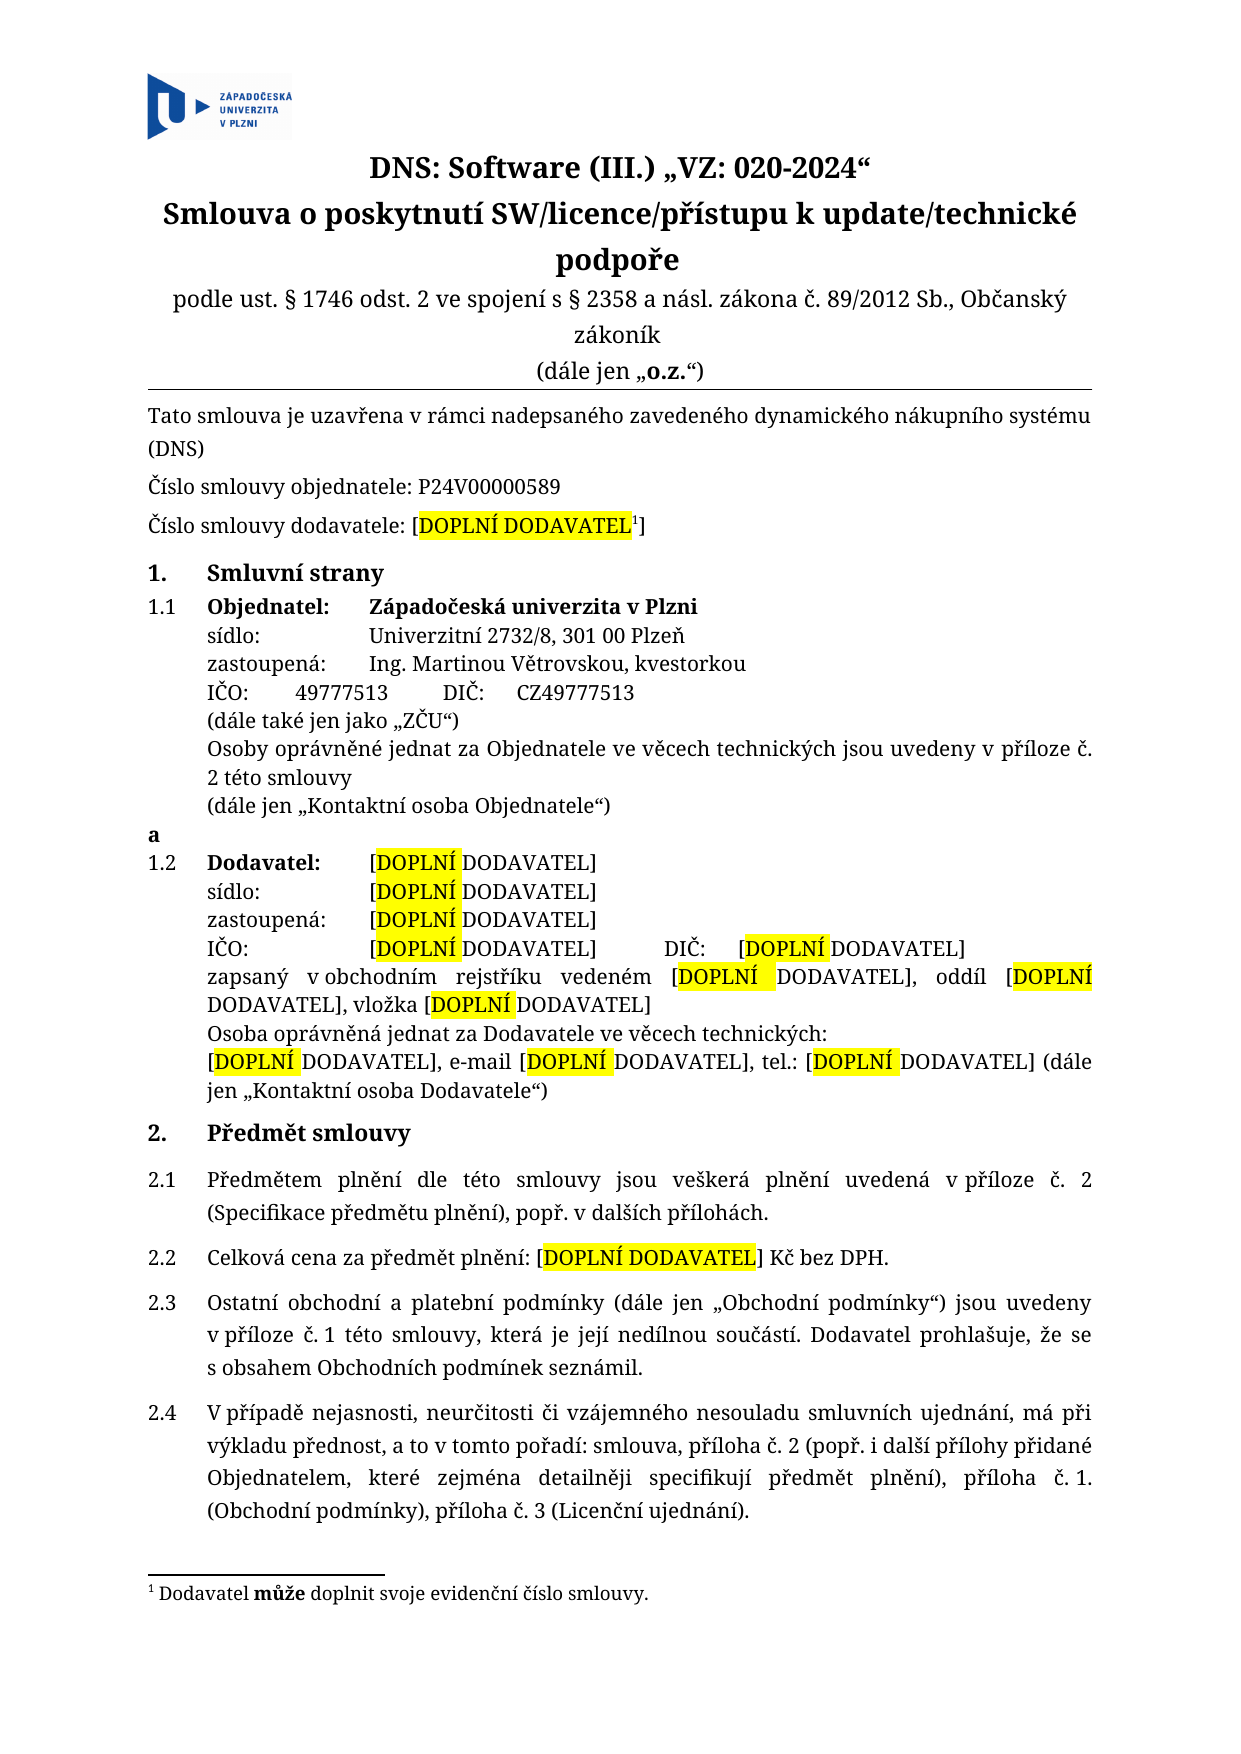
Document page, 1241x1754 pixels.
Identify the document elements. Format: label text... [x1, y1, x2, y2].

list Celková cena za předmět plnění: [DOPLNÍ DODAVATEL] Kč bez DPH. [148, 1243, 543, 1271]
text Osoba oprávněná jednat za Dodavatele ve věcech technických: [207, 1019, 1092, 1047]
text sídlo: Univerzitní 2732/8, 301 00 Plzeň [207, 621, 1092, 649]
list Ostatní obchodní a platební podmínky (dále jen „Obchodní podmínky“) jsou uvedeny v příloze č. 1 této smlouvy, která je její nedílnou součástí. Dodavatel prohlašuje, že se s obsahem Obchodních podmínek seznámil. [148, 1288, 1092, 1382]
list Předmětem plnění dle této smlouvy jsou veškerá plnění uvedená v příloze č. 2 (Specifikace předmětu plnění), popř. v dalších přílohách. [148, 1165, 1092, 1226]
list Objednatel: Západočeská univerzita v Plzni [148, 592, 1092, 621]
text zastoupená: [DOPLNÍ DODAVATEL] [207, 905, 376, 934]
text IČO: [DOPLNÍ DODAVATEL] DIČ: [DOPLNÍ DODAVATEL] [207, 934, 376, 962]
text [DOPLNÍ DODAVATEL], e-mail [DOPLNÍ DODAVATEL], tel.: [DOPLNÍ DODAVATEL] (dále jen „Kontaktní osoba Dodavatele“) [207, 1047, 1092, 1104]
text Smlouva o poskytnutí SW/licence/přístupu k update/technické podpoře podle ust. § 1746 odst. 2 ve spojení s § 2358 a násl. zákona č. 89/2012 Sb., Občanský zákoník (dále jen „o.z.“) [148, 193, 1092, 389]
list Smluvní strany [148, 556, 1092, 588]
text Číslo smlouvy dodavatele: [DOPLNÍ DODAVATEL] [148, 511, 419, 540]
list Dodavatel: [DOPLNÍ DODAVATEL] [462, 848, 1092, 877]
list Předmět smlouvy [148, 1117, 1092, 1148]
text a [148, 820, 1092, 848]
list V případě nejasnosti, neurčitosti či vzájemného nesouladu smluvních ujednání, má při výkladu přednost, a to v tomto pořadí: smlouva, příloha č. 2 (popř. i další přílohy přidané Objednatelem, které zejména detailněji specifikují předmět plnění), příloha č. 1. (Obchodní podmínky), příloha č. 3 (Licenční ujednání). [148, 1398, 1092, 1524]
text zastoupená: [DOPLNÍ DODAVATEL] [462, 905, 1092, 934]
text zastoupená: Ing. Martinou Větrovskou, kvestorkou [207, 649, 1092, 678]
text Číslo smlouvy dodavatele: [DOPLNÍ DODAVATEL] [632, 511, 1092, 540]
text IČO: [DOPLNÍ DODAVATEL] DIČ: [DOPLNÍ DODAVATEL] [462, 934, 745, 962]
text sídlo: [DOPLNÍ DODAVATEL] [462, 877, 1092, 905]
text Číslo smlouvy objednatele: P24V00000589 [148, 472, 1092, 501]
text Tato smlouva je uzavřena v rámci nadepsaného zavedeného dynamického nákupního systému (DNS) [148, 401, 1092, 462]
list Dodavatel: [DOPLNÍ DODAVATEL] [148, 848, 376, 877]
text sídlo: [DOPLNÍ DODAVATEL] [207, 877, 376, 905]
list Celková cena za předmět plnění: [DOPLNÍ DODAVATEL] Kč bez DPH. [756, 1243, 1092, 1271]
text Osoby oprávněné jednat za Objednatele ve věcech technických jsou uvedeny v příloze č. 2 této smlouvy [207, 734, 1092, 791]
picture [147, 73, 292, 140]
text zapsaný v obchodním rejstříku vedeném [DOPLNÍ DODAVATEL], oddíl [DOPLNÍ DODAVATEL], vložka [DOPLNÍ DODAVATEL] [207, 962, 1092, 1019]
text IČO: 49777513 DIČ: CZ49777513 [207, 678, 1092, 706]
text DNS: Software (III.) „VZ: 020-2024“ [148, 148, 1092, 187]
text (dále jen „Kontaktní osoba Objednatele“) [207, 791, 1092, 820]
text (dále také jen jako „ZČU“) [207, 706, 1092, 734]
text IČO: [DOPLNÍ DODAVATEL] DIČ: [DOPLNÍ DODAVATEL] [830, 934, 1092, 962]
